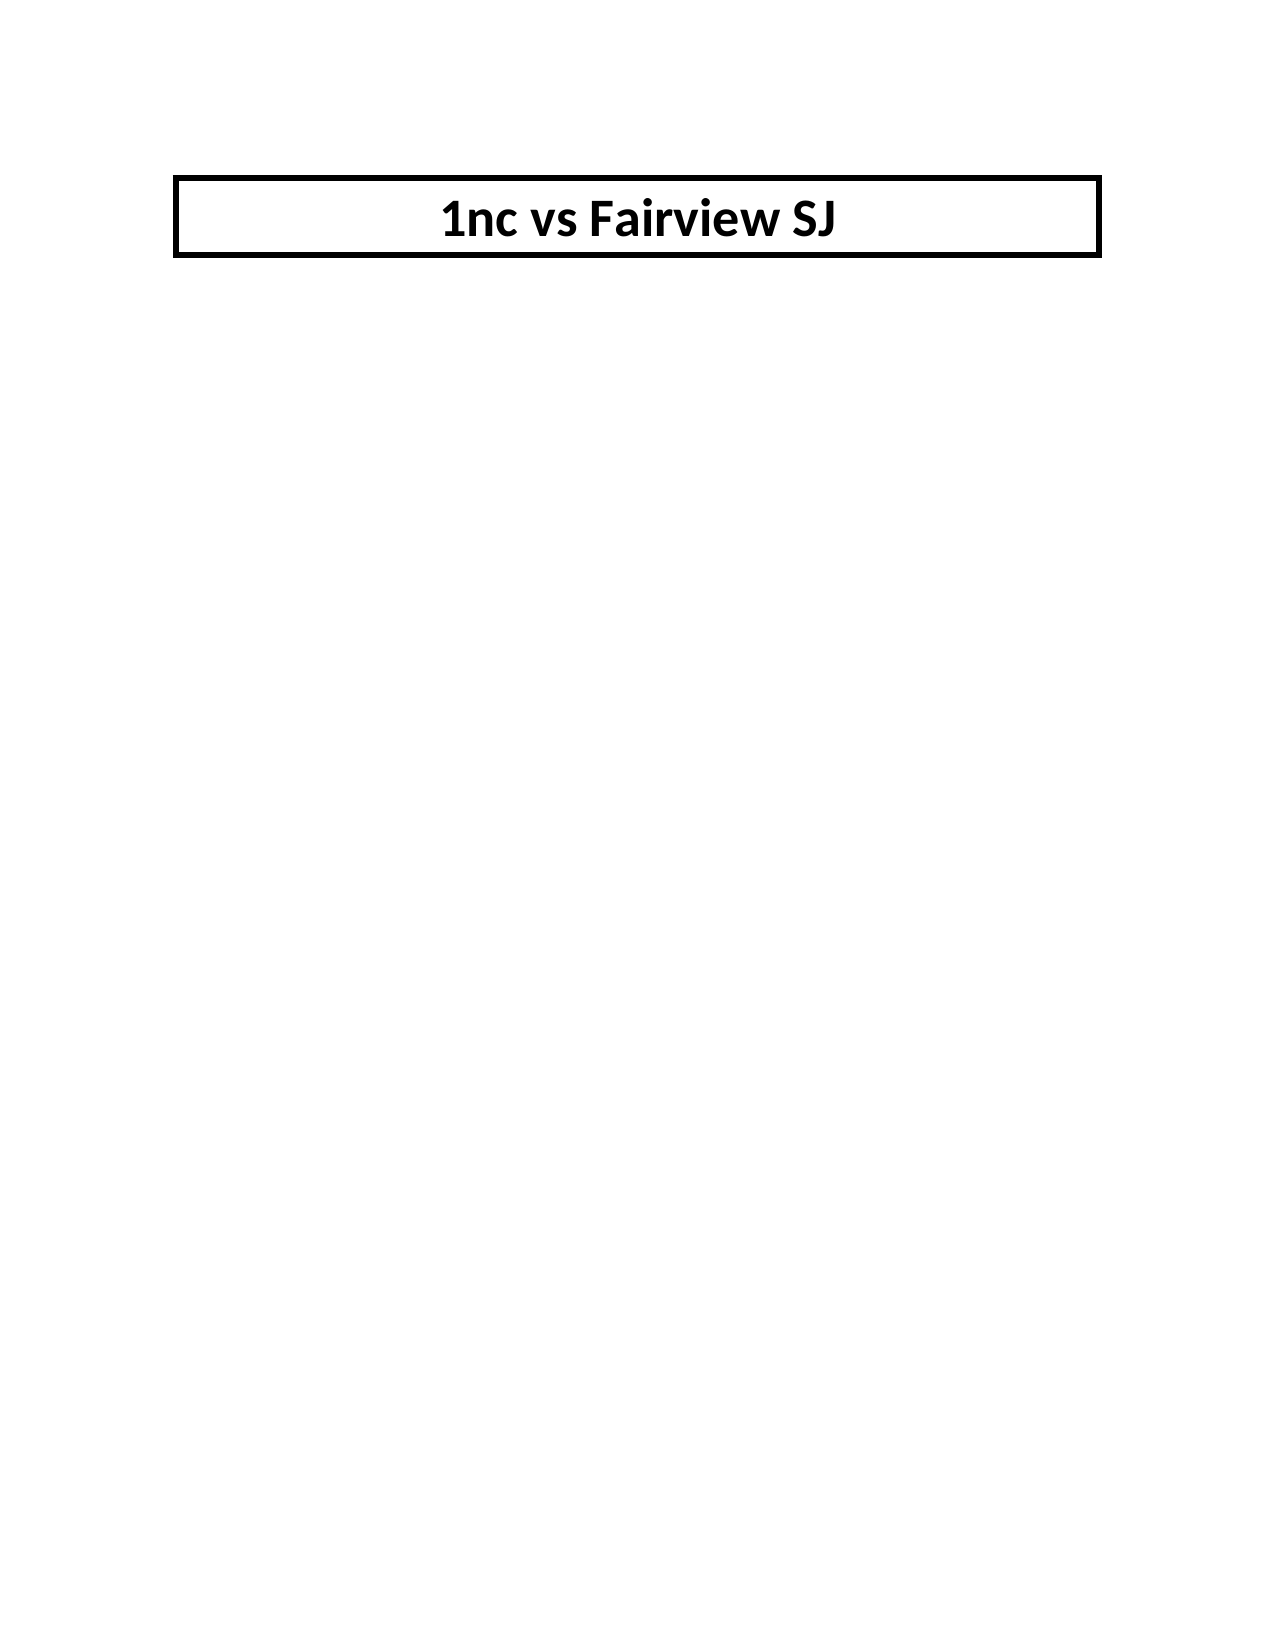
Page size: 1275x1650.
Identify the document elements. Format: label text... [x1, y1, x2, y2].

subtitle 1nc vs Fairview SJ [179, 181, 1096, 252]
